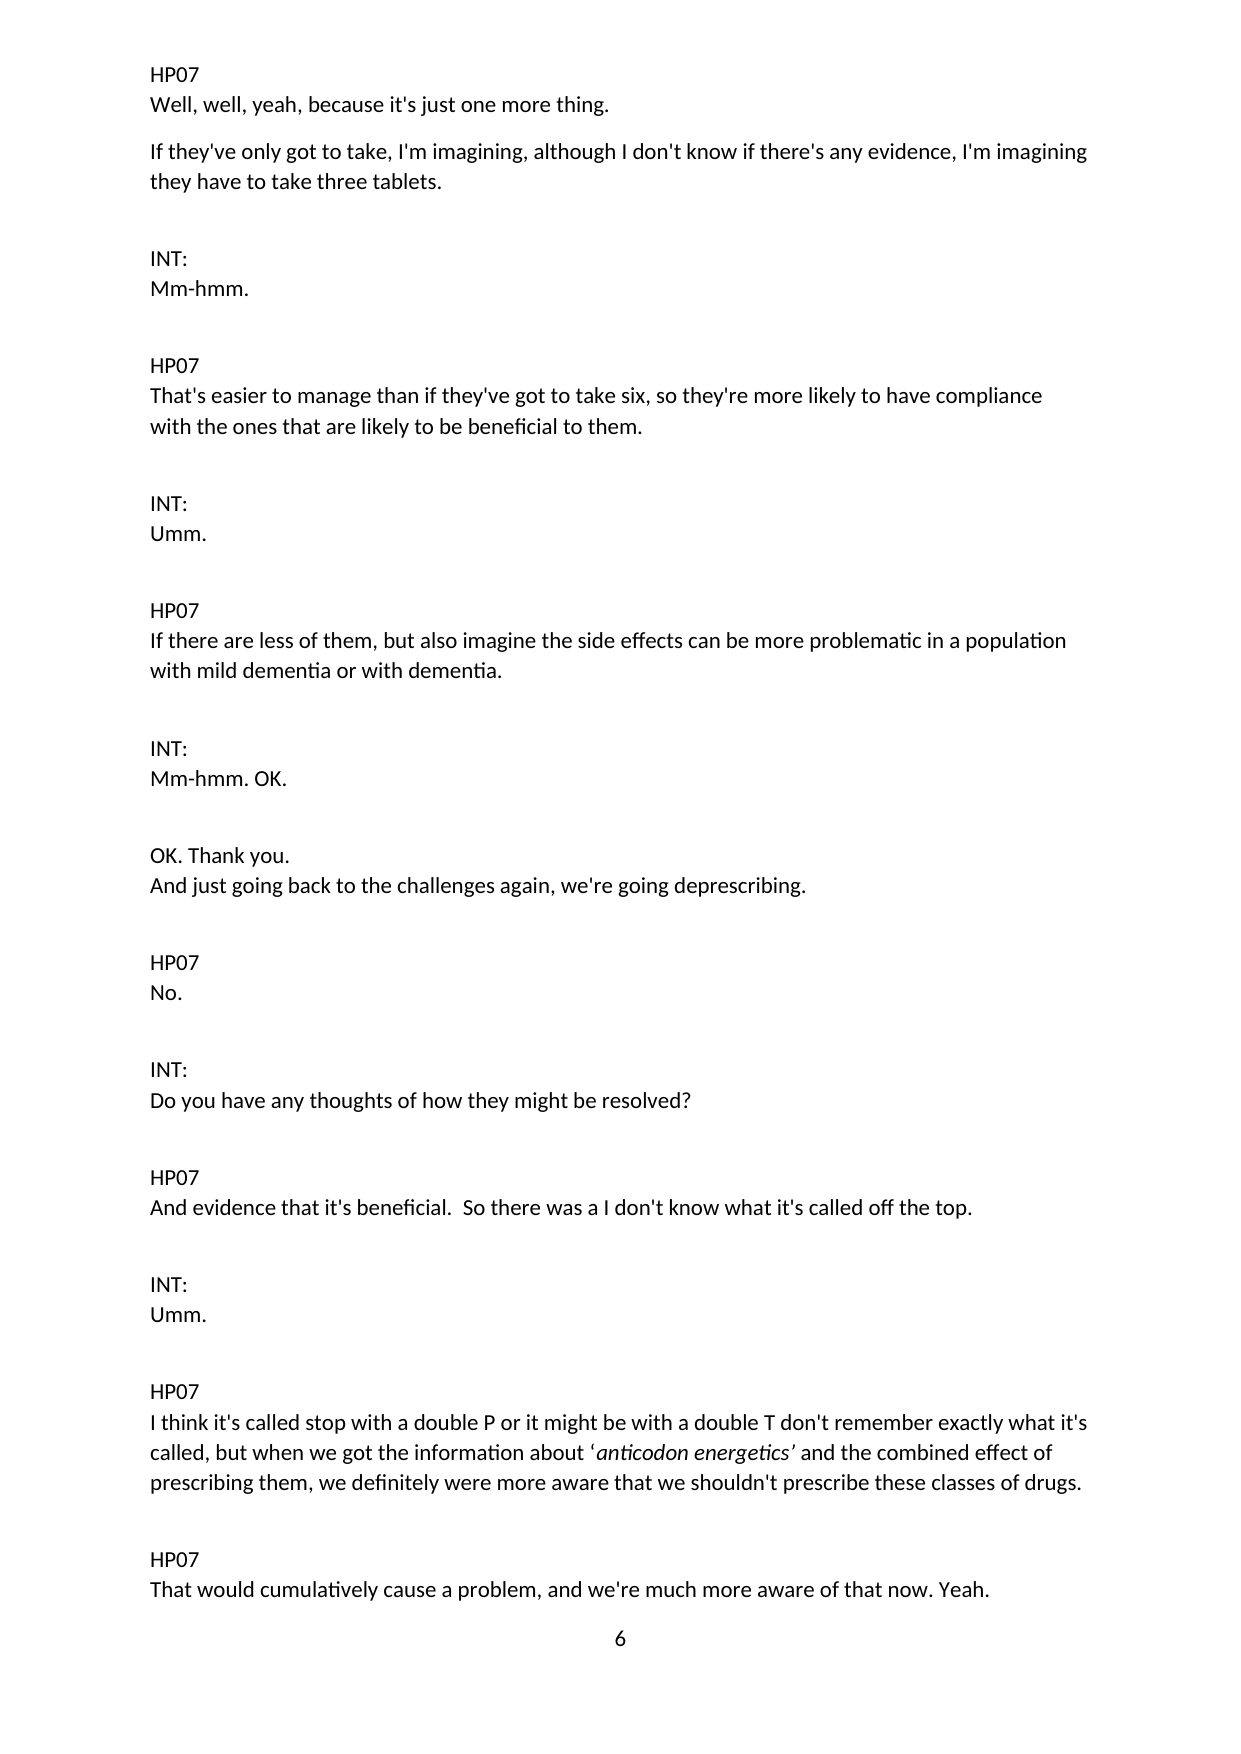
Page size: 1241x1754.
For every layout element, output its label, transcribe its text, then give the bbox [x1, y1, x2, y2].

text HP07 I think it's called stop with a double P or it might be with a double T don't remember exactly what it's called, but when we got the information about ‘anticodon energetics’ and the combined effect of prescribing them, we definitely were more aware that we shouldn't prescribe these classes of drugs. [150, 1347, 1090, 1496]
text HP07 That would cumulatively cause a problem, and we're much more aware of that now. Yeah. [150, 1515, 1090, 1603]
text HP07 No. [150, 918, 1090, 1007]
text HP07 If there are less of them, but also imagine the side effects can be more problematic in a population with mild dementia or with dementia. [150, 566, 1090, 685]
text INT: Umm. [150, 1240, 1090, 1328]
text HP07 That's easier to manage than if they've got to take six, so they're more likely to have compliance with the ones that are likely to be beneficial to them. [150, 321, 1090, 440]
text OK. Thank you. And just going back to the challenges again, we're going deprescribing. [150, 811, 1090, 899]
text HP07 Well, well, yeah, because it's just one more thing. [150, 29, 1090, 118]
text INT: Mm-hmm. OK. [150, 703, 1090, 792]
text INT: Mm-hmm. [150, 214, 1090, 302]
text HP07 And evidence that it's beneficial. So there was a I don't know what it's called off the top. [150, 1133, 1090, 1221]
text INT: Umm. [150, 459, 1090, 547]
text If they've only got to take, I'm imagining, although I don't know if there's any evidence, I'm imagining they have to take three tablets. [150, 137, 1090, 195]
text INT: Do you have any thoughts of how they might be resolved? [150, 1025, 1090, 1114]
